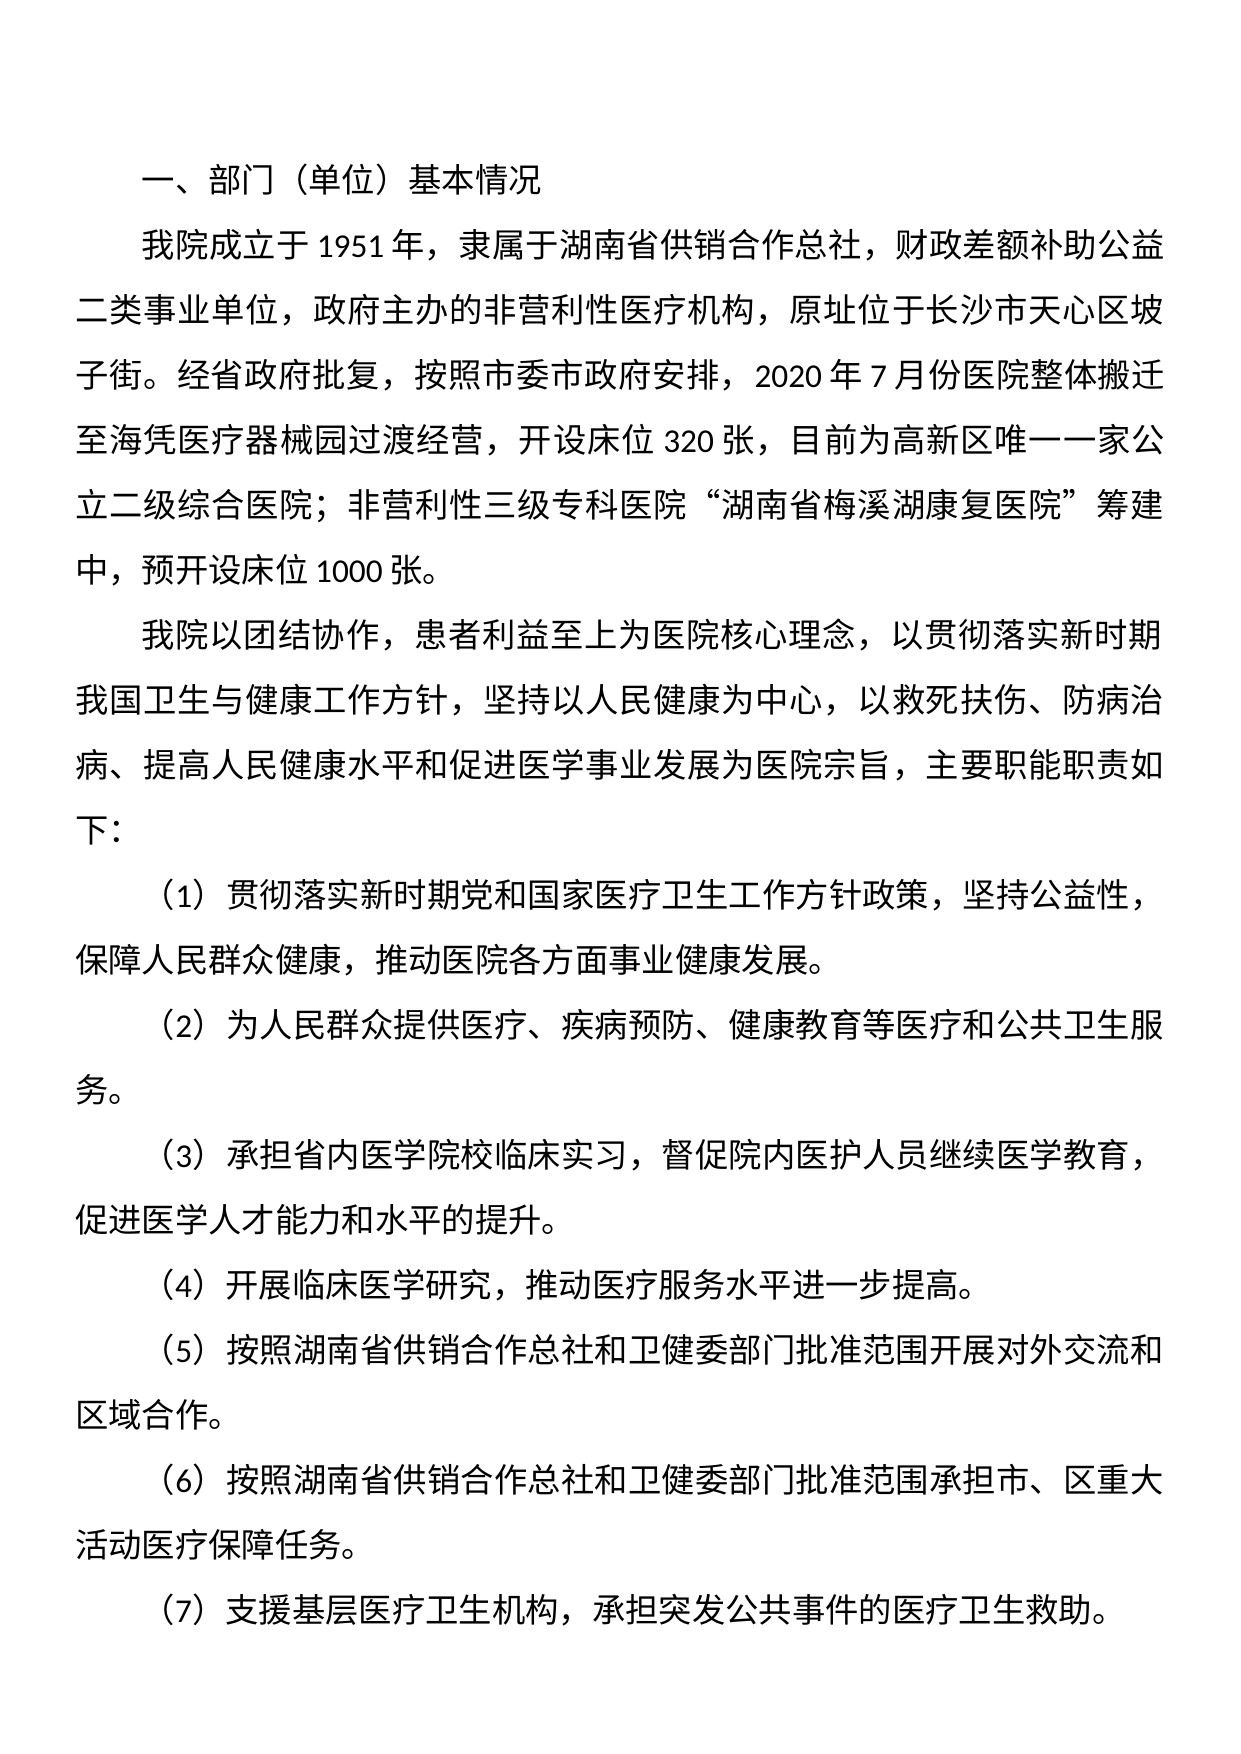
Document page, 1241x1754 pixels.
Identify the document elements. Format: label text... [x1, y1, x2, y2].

text （7）支援基层医疗卫生机构，承担突发公共事件的医疗卫生救助。 [75, 1576, 1165, 1641]
text （3）承担省内医学院校临床实习，督促院内医护人员继续医学教育，促进医学人才能力和水平的提升。 [75, 1121, 1165, 1251]
text （4）开展临床医学研究，推动医疗服务水平进一步提高。 [75, 1251, 1165, 1316]
text （1）贯彻落实新时期党和国家医疗卫生工作方针政策，坚持公益性，保障人民群众健康，推动医院各方面事业健康发展。 [75, 861, 1165, 991]
text （5）按照湖南省供销合作总社和卫健委部门批准范围开展对外交流和区域合作。 [75, 1316, 1165, 1446]
text 我院以团结协作，患者利益至上为医院核心理念，以贯彻落实新时期我国卫生与健康工作方针，坚持以人民健康为中心，以救死扶伤、防病治病、提高人民健康水平和促进医学事业发展为医院宗旨，主要职能职责如下： [75, 601, 1165, 861]
list 部门（单位）基本情况 [75, 146, 1165, 211]
text （6）按照湖南省供销合作总社和卫健委部门批准范围承担市、区重大活动医疗保障任务。 [75, 1446, 1165, 1576]
text 我院成立于1951年，隶属于湖南省供销合作总社，财政差额补助公益二类事业单位，政府主办的非营利性医疗机构，原址位于长沙市天心区坡子街。经省政府批复，按照市委市政府安排，2020年7月份医院整体搬迁至海凭医疗器械园过渡经营，开设床位320张，目前为高新区唯一一家公立二级综合医院；非营利性三级专科医院“湖南省梅溪湖康复医院”筹建中，预开设床位1000张。 [75, 211, 1165, 601]
text （2）为人民群众提供医疗、疾病预防、健康教育等医疗和公共卫生服务。 [75, 991, 1165, 1121]
